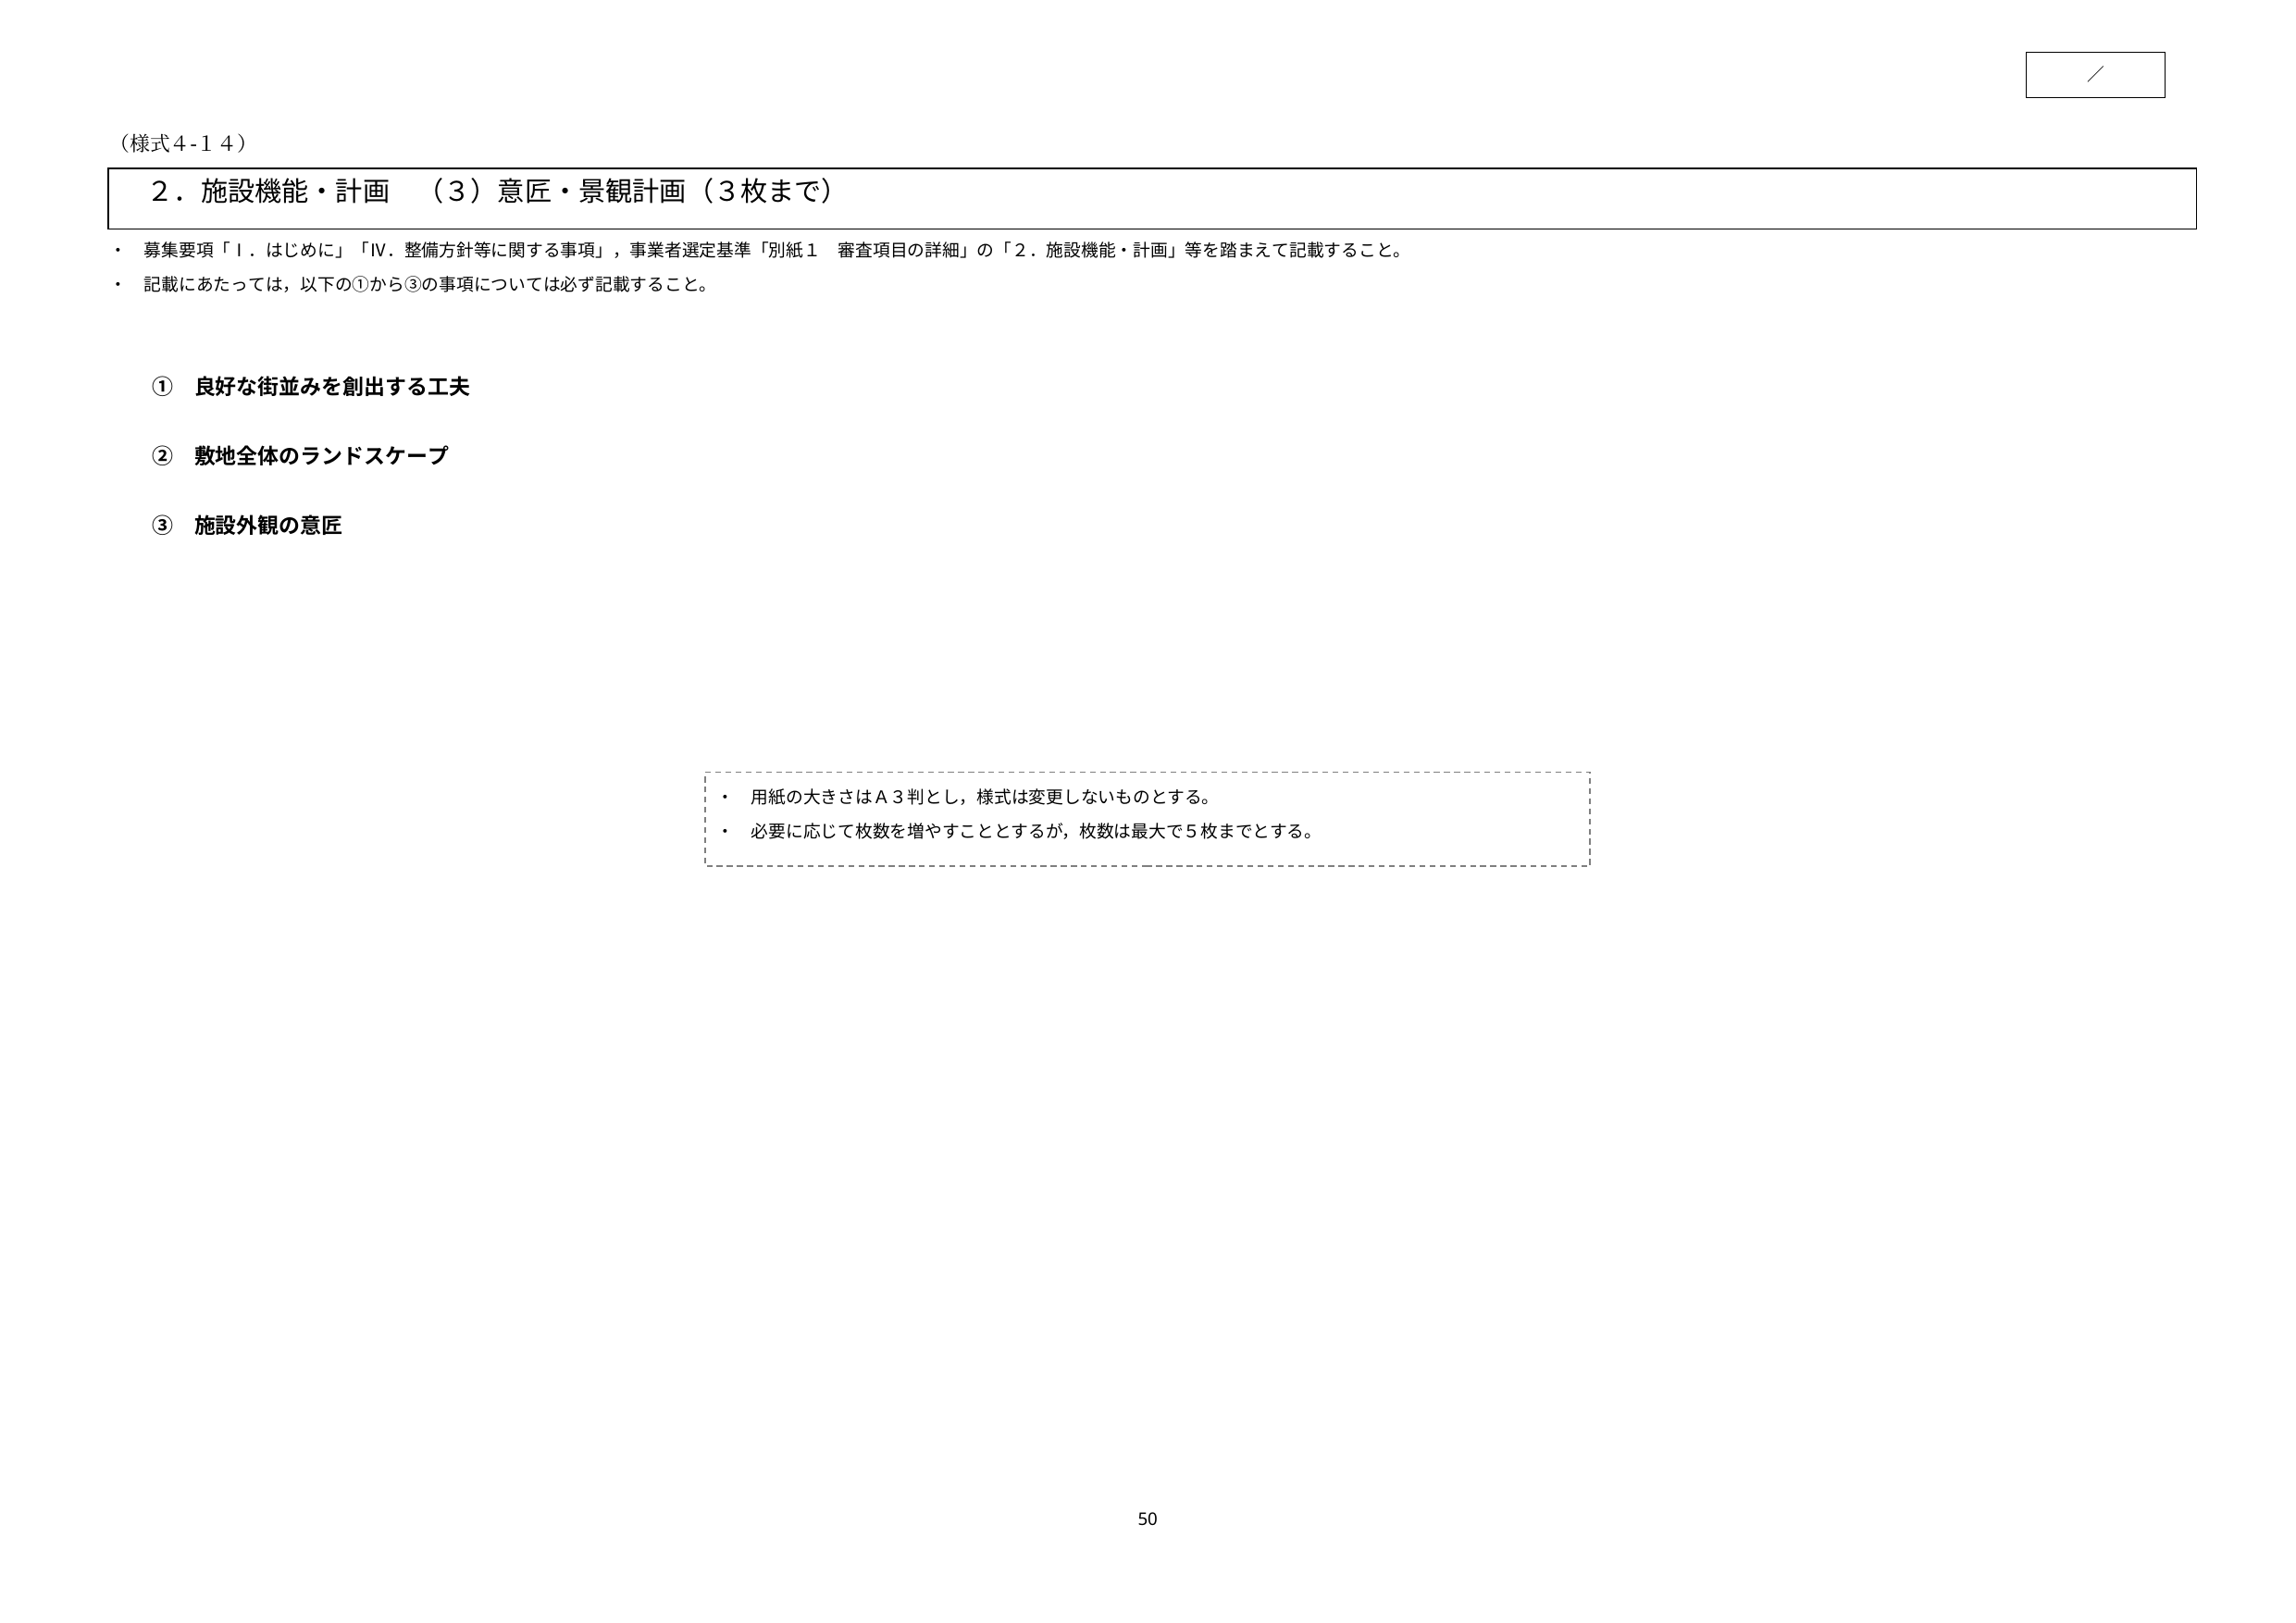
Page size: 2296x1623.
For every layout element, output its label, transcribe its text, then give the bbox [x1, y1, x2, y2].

text ② 敷地全体のランドスケープ [109, 435, 2186, 470]
text ③ 施設外観の意匠 [109, 504, 2186, 539]
text ・ 募集要項「Ⅰ．はじめに」「Ⅳ．整備方針等に関する事項」，事業者選定基準「別紙１ 審査項目の詳細」の「２．施設機能・計画」等を踏まえて記載すること。 [109, 229, 2186, 262]
text ① 良好な街並みを創出する工夫 [109, 365, 2186, 401]
text ・ 記載にあたっては，以下の①から③の事項については必ず記載すること。 [109, 262, 2186, 296]
subtitle （様式４-１４） [109, 129, 2186, 157]
